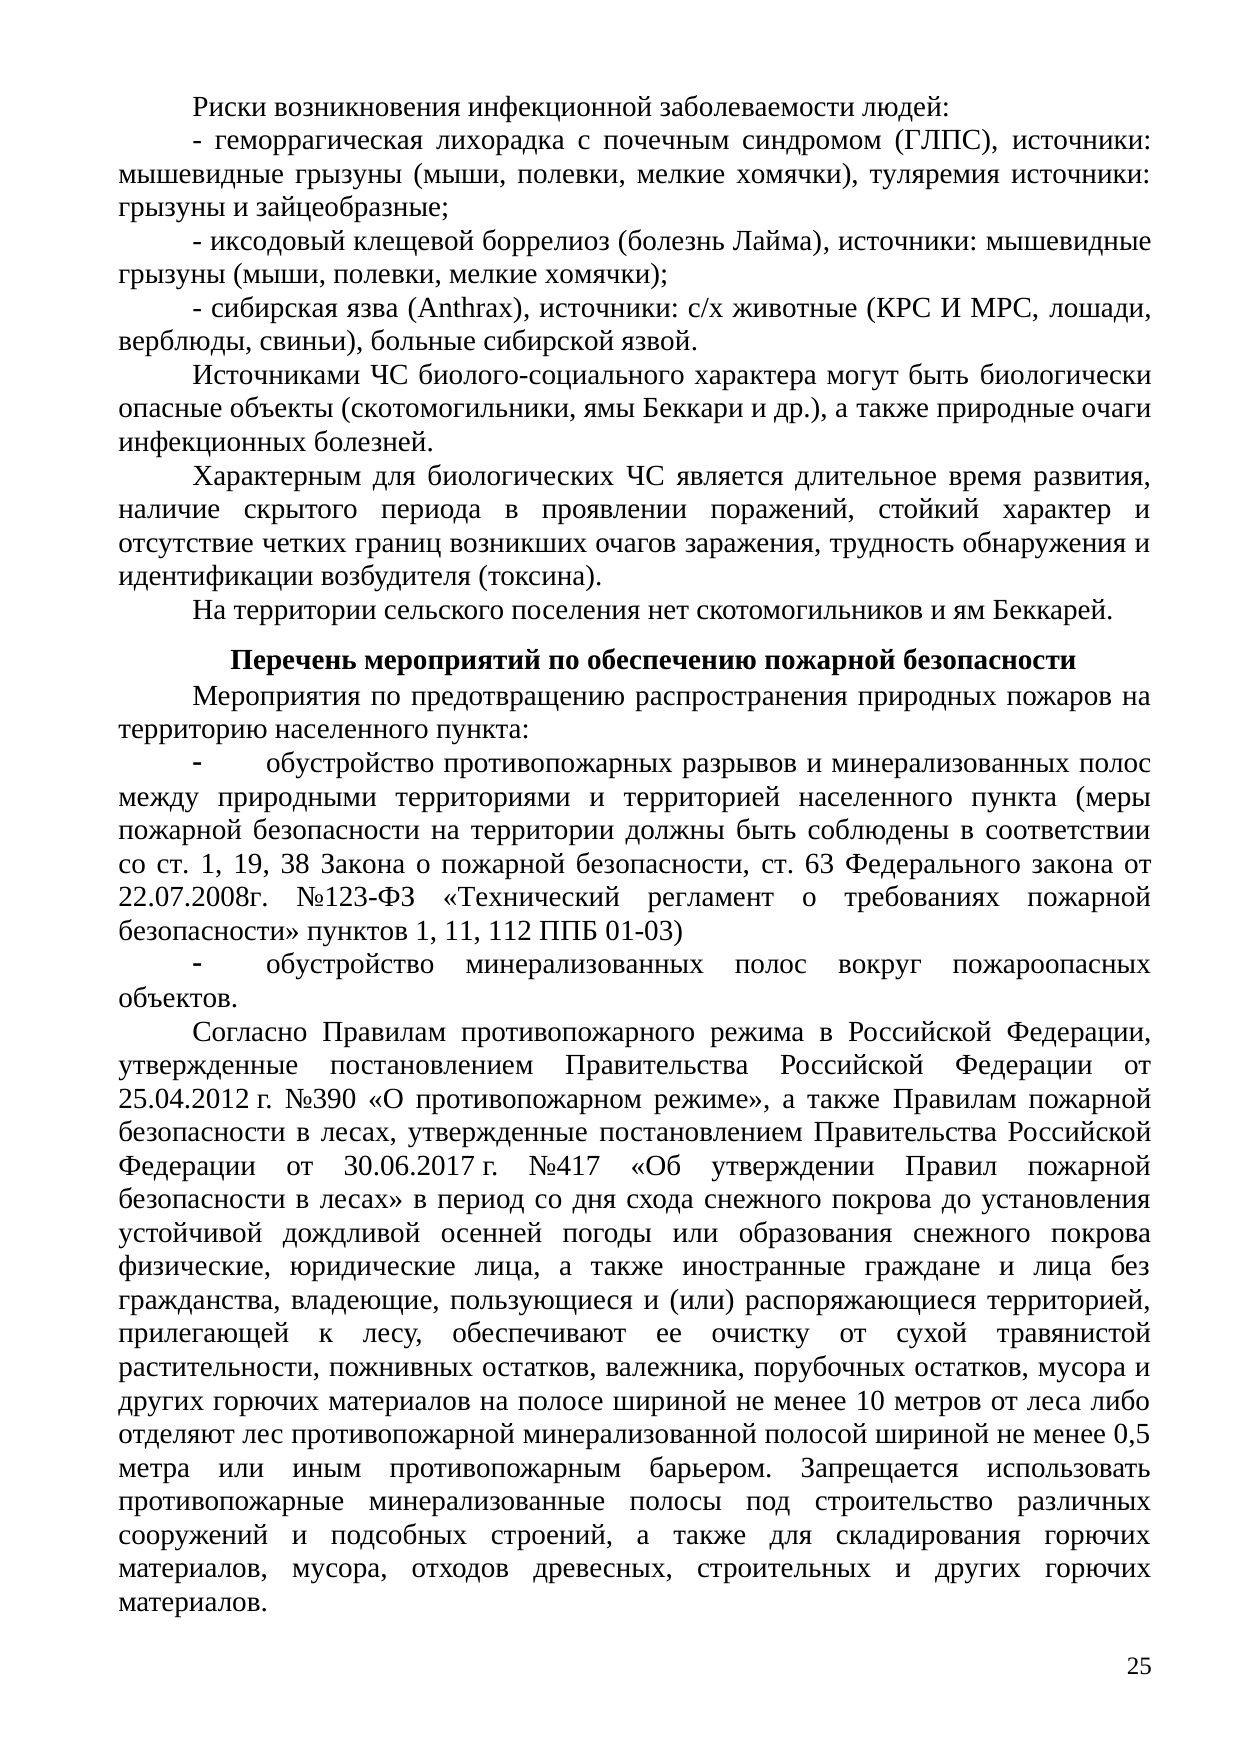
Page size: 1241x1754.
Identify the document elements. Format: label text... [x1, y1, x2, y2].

text Согласно Правилам противопожарного режима в Российской Федерации, утвержденные постановлением Правительства Российской Федерации от 25.04.2012 г. №390 «О противопожарном режиме», а также Правилам пожарной безопасности в лесах, утвержденные постановлением Правительства Российской Федерации от 30.06.2017 г. №417 «Об утверждении Правил пожарной безопасности в лесах» в период со дня схода снежного покрова до установления устойчивой дождливой осенней погоды или образования снежного покрова физические, юридические лица, а также иностранные граждане и лица без гражданства, владеющие, пользующиеся и (или) распоряжающиеся территорией, прилегающей к лесу, обеспечивают ее очистку от сухой травянистой растительности, пожнивных остатков, валежника, порубочных остатков, мусора и других горючих материалов на полосе шириной не менее 10 метров от леса либо отделяют лес противопожарной минерализованной полосой шириной не менее 0,5 метра или иным противопожарным барьером. Запрещается использовать противопожарные минерализованные полосы под строительство различных сооружений и подсобных строений, а также для складирования горючих материалов, мусора, отходов древесных, строительных и других горючих материалов. [118, 1014, 1152, 1617]
text Мероприятия по предотвращению распространения природных пожаров на территорию населенного пункта: [118, 678, 1152, 745]
text На территории сельского поселения нет скотомогильников и ям Беккарей. [118, 592, 1152, 625]
list обустройство противопожарных разрывов и минерализованных полос между природными территориями и территорией населенного пункта (меры пожарной безопасности на территории должны быть соблюдены в соответствии со ст. 1, 19, 38 Закона о пожарной безопасности, ст. 63 Федерального закона от 22.07.2008г. №123-ФЗ «Технический регламент о требованиях пожарной безопасности» пунктов 1, 11, 112 ППБ 01-03) [118, 745, 1152, 947]
text - геморрагическая лихорадка с почечным синдромом (ГЛПС), источники: мышевидные грызуны (мыши, полевки, мелкие хомячки), туляремия источники: грызуны и зайцеобразные; [118, 122, 1152, 223]
text Источниками ЧС биолого-социального характера могут быть биологически опасные объекты (скотомогильники, ямы Беккари и др.), а также природные очаги инфекционных болезней. [118, 357, 1152, 458]
text Характерным для биологических ЧС является длительное время развития, наличие скрытого периода в проявлении поражений, стойкий характер и отсутствие четких границ возникших очагов заражения, трудность обнаружения и идентификации возбудителя (токсина). [118, 458, 1152, 592]
text - сибирская язва (Anthrax), источники: с/х животные (КРС И МРС, лошади, верблюды, свиньи), больные сибирской язвой. [118, 290, 1152, 357]
text - иксодовый клещевой боррелиоз (болезнь Лайма), источники: мышевидные грызуны (мыши, полевки, мелкие хомячки); [118, 223, 1152, 290]
text Перечень мероприятий по обеспечению пожарной безопасности [156, 642, 1152, 676]
list обустройство минерализованных полос вокруг пожароопасных объектов. [118, 947, 1152, 1014]
text Риски возникновения инфекционной заболеваемости людей: [118, 89, 1152, 122]
